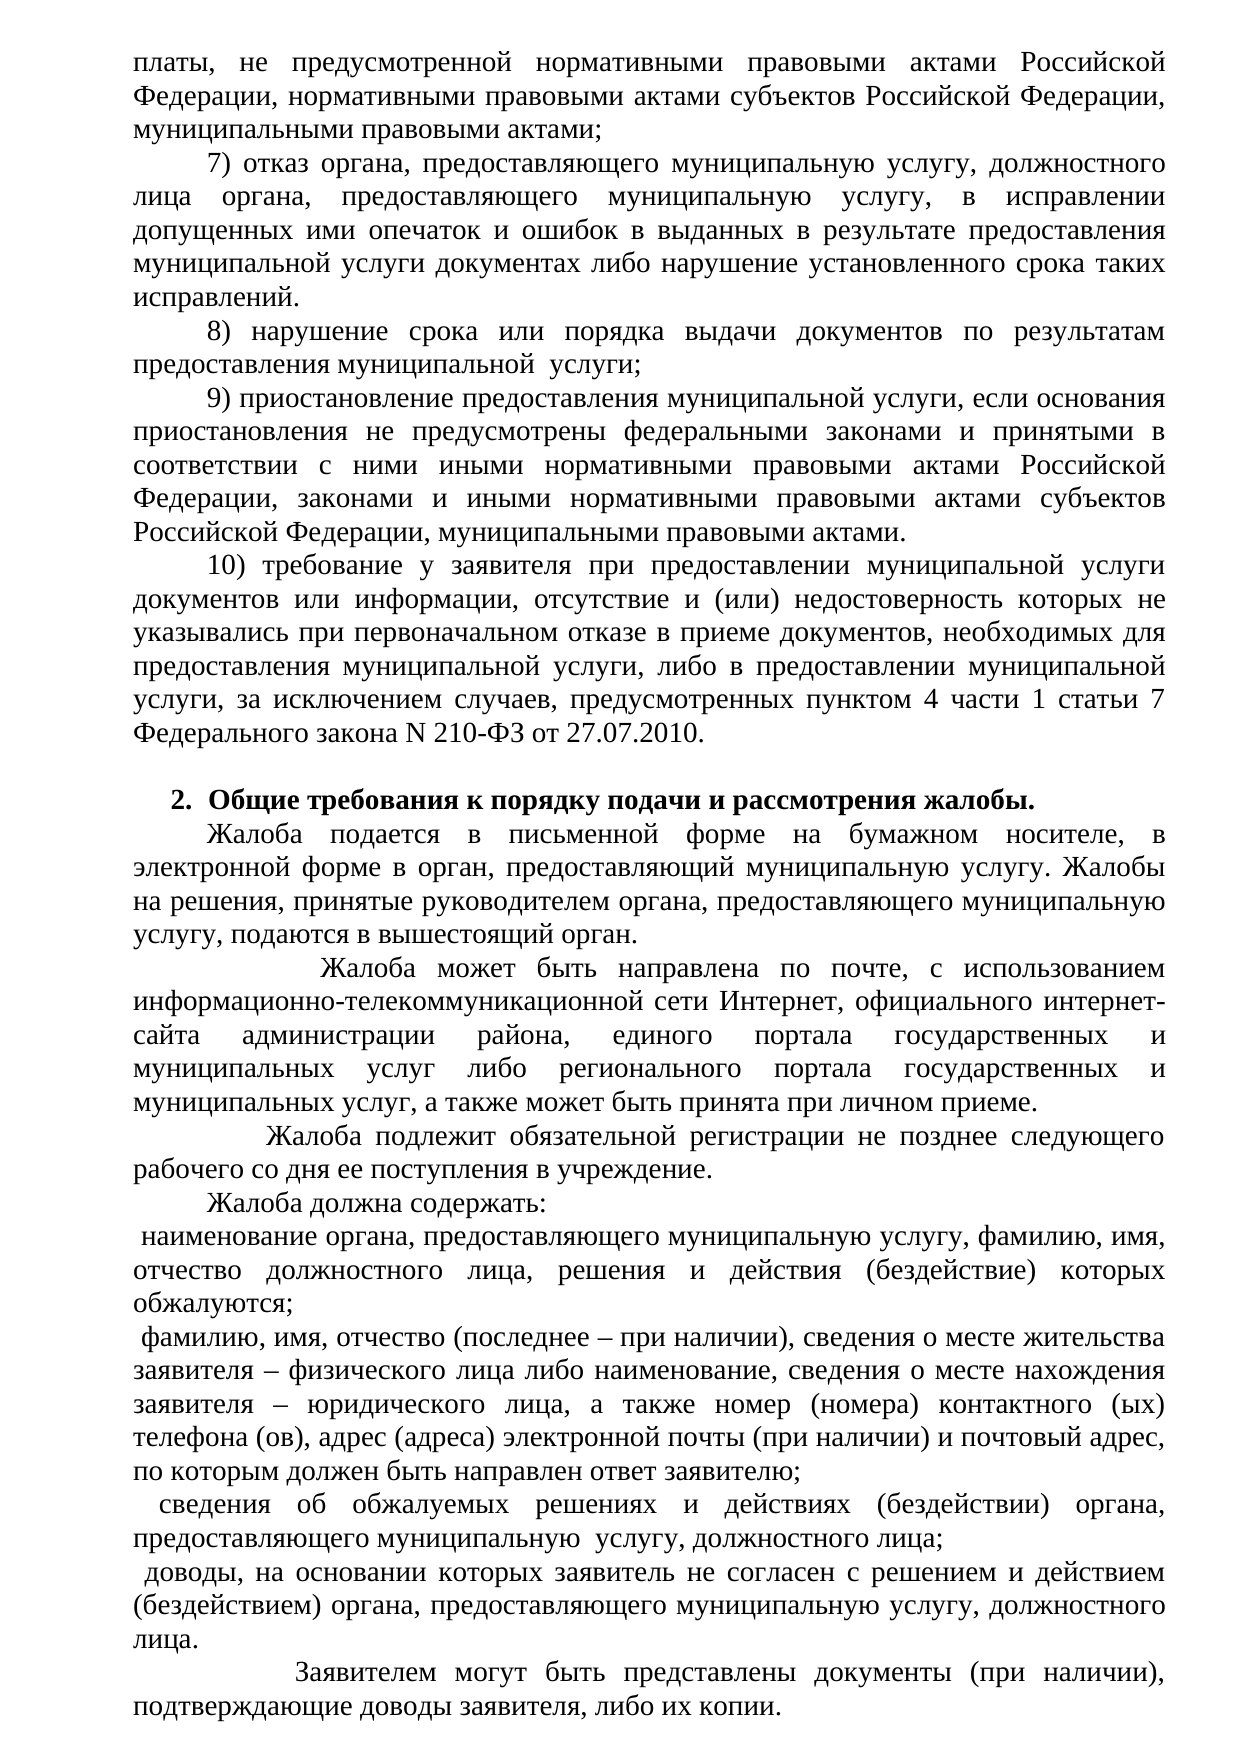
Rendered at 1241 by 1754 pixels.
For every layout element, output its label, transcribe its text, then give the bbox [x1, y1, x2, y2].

text доводы, на основании которых заявитель не согласен с решением и действием (бездействием) органа, предоставляющего муниципальную услугу, должностного лица. [133, 1554, 1167, 1654]
text 10) требование у заявителя при предоставлении муниципальной услуги документов или информации, отсутствие и (или) недостоверность которых не указывались при первоначальном отказе в приеме документов, необходимых для предоставления муниципальной услуги, либо в предоставлении муниципальной услуги, за исключением случаев, предусмотренных пунктом 4 части 1 статьи 7 Федерального закона N 210-ФЗ от 27.07.2010. [133, 547, 1167, 749]
text фамилию, имя, отчество (последнее – при наличии), сведения о месте жительства заявителя – физического лица либо наименование, сведения о месте нахождения заявителя – юридического лица, а также номер (номера) контактного (ых) телефона (ов), адрес (адреса) электронной почты (при наличии) и почтовый адрес, по которым должен быть направлен ответ заявителю; [133, 1319, 1167, 1487]
list Общие требования к порядку подачи и рассмотрения жалобы. [170, 782, 1167, 816]
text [133, 44, 1167, 145]
text 9) приостановление предоставления муниципальной услуги, если основания приостановления не предусмотрены федеральными законами и принятыми в соответствии с ними иными нормативными правовыми актами Российской Федерации, законами и иными нормативными правовыми актами субъектов Российской Федерации, муниципальными правовыми актами. [133, 380, 1167, 547]
text 7) отказ органа, предоставляющего муниципальную услугу, должностного лица органа, предоставляющего муниципальную услугу, в исправлении допущенных ими опечаток и ошибок в выданных в результате предоставления муниципальной услуги документах либо нарушение установленного срока таких исправлений. [133, 145, 1167, 313]
text Заявителем могут быть представлены документы (при наличии), подтверждающие доводы заявителя, либо их копии. [133, 1654, 1167, 1721]
text Жалоба может быть направлена по почте, с использованием информационно-телекоммуникационной сети Интернет, официального интернет-сайта администрации района, единого портала государственных и муниципальных услуг либо регионального портала государственных и муниципальных услуг, а также может быть принята при личном приеме. [133, 950, 1167, 1118]
text наименование органа, предоставляющего муниципальную услугу, фамилию, имя, отчество должностного лица, решения и действия (бездействие) которых обжалуются; [133, 1218, 1167, 1319]
text 8) нарушение срока или порядка выдачи документов по результатам предоставления муниципальной услуги; [133, 313, 1167, 380]
text сведения об обжалуемых решениях и действиях (бездействии) органа, предоставляющего муниципальную услугу, должностного лица; [133, 1487, 1167, 1554]
text Жалоба подлежит обязательной регистрации не позднее следующего рабочего со дня ее поступления в учреждение. [133, 1118, 1167, 1185]
text Жалоба должна содержать: [133, 1185, 1167, 1218]
text Жалоба подается в письменной форме на бумажном носителе, в электронной форме в орган, предоставляющий муниципальную услугу. Жалобы на решения, принятые руководителем органа, предоставляющего муниципальную услугу, подаются в вышестоящий орган. [133, 816, 1167, 950]
